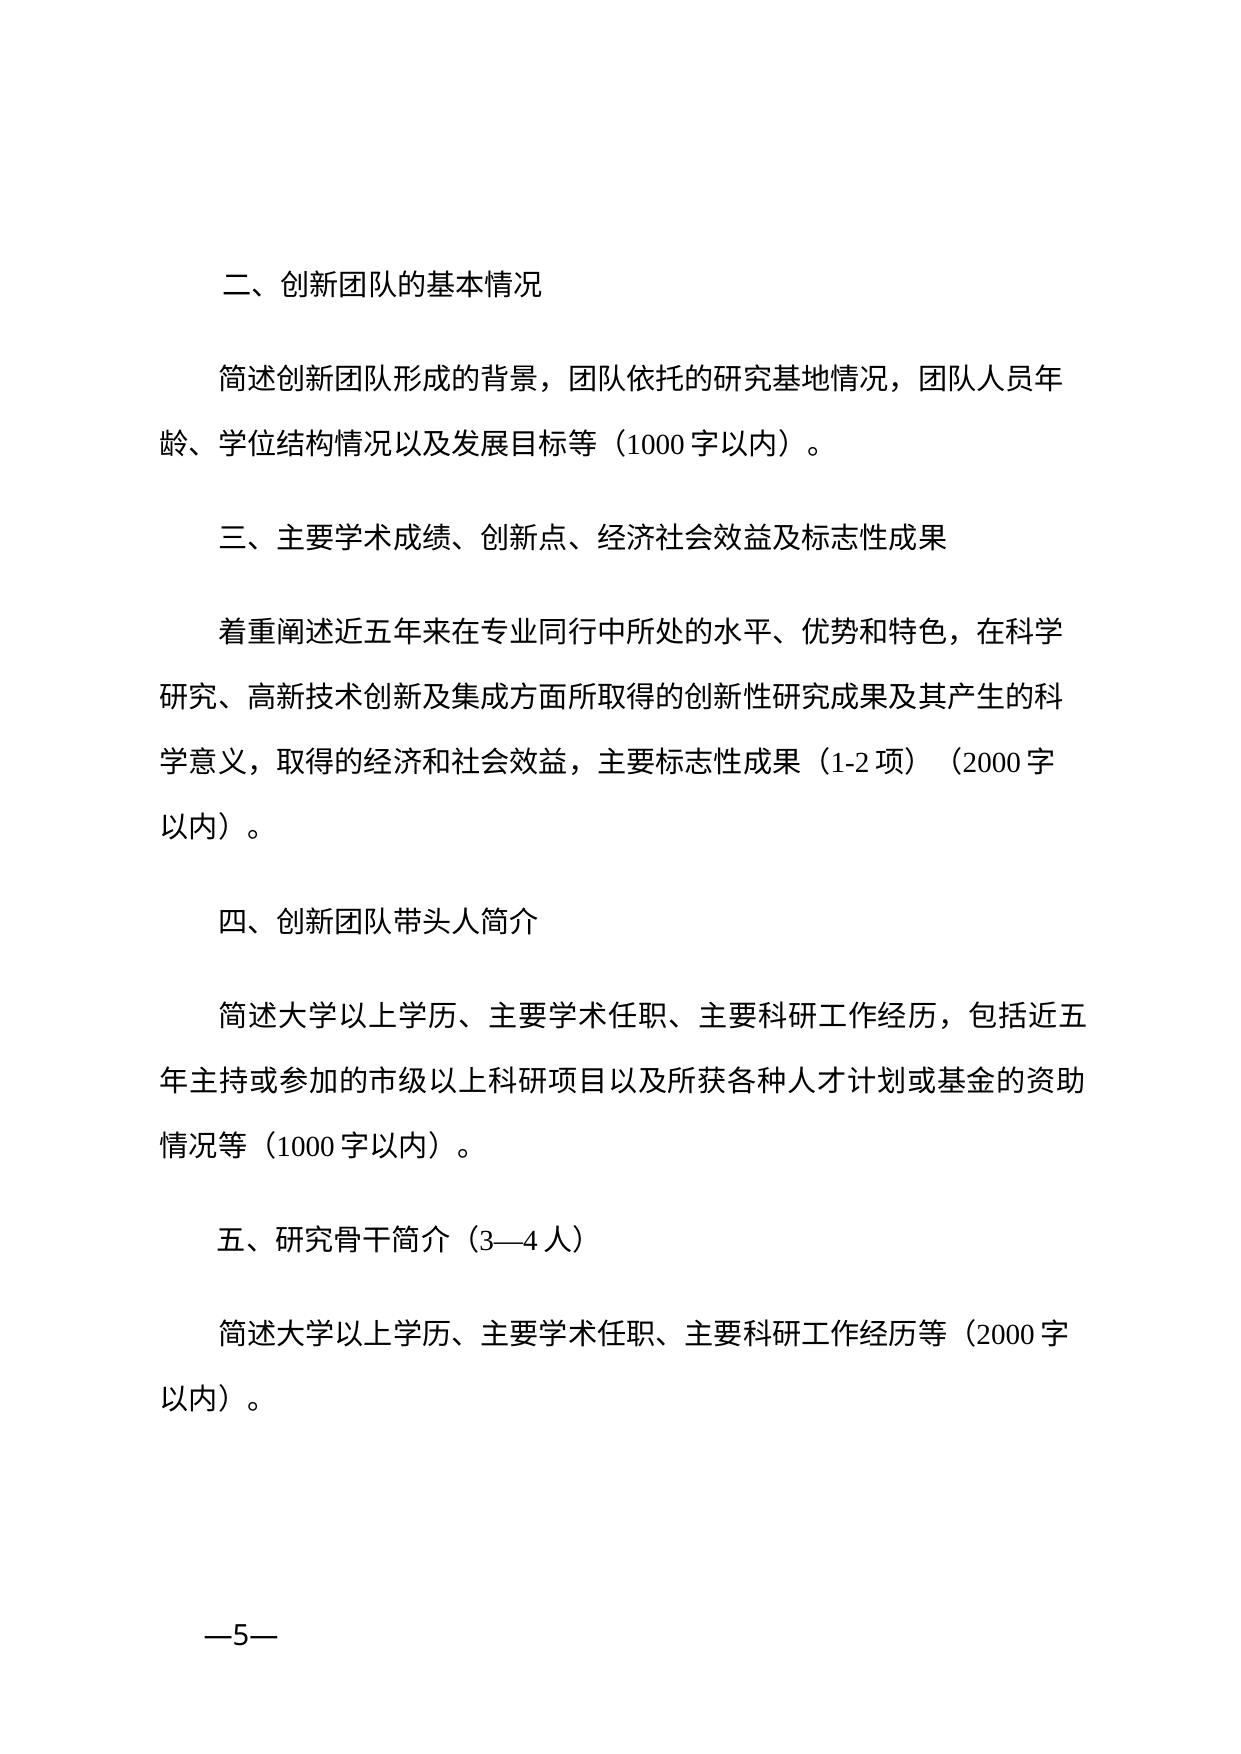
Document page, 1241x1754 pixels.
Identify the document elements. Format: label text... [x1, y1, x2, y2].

text 三、主要学术成绩、创新点、经济社会效益及标志性成果 [159, 503, 1081, 568]
text 简述创新团队形成的背景，团队依托的研究基地情况，团队人员年龄、学位结构情况以及发展目标等（1000字以内）。 [159, 344, 1081, 474]
text 五、研究骨干简介（3—4人） [159, 1205, 1081, 1270]
text 简述大学以上学历、主要学术任职、主要科研工作经历，包括近五年主持或参加的市级以上科研项目以及所获各种人才计划或基金的资助情况等（1000字以内）。 [159, 981, 1088, 1176]
text 四、创新团队带头人简介 [159, 887, 1081, 952]
text 着重阐述近五年来在专业同行中所处的水平、优势和特色，在科学研究、高新技术创新及集成方面所取得的创新性研究成果及其产生的科学意义，取得的经济和社会效益，主要标志性成果（1-2项）（2000字以内）。 [159, 598, 1081, 858]
text 简述大学以上学历、主要学术任职、主要科研工作经历等（2000字以内）。 [159, 1299, 1081, 1429]
text 二、创新团队的基本情况 [159, 250, 1081, 315]
